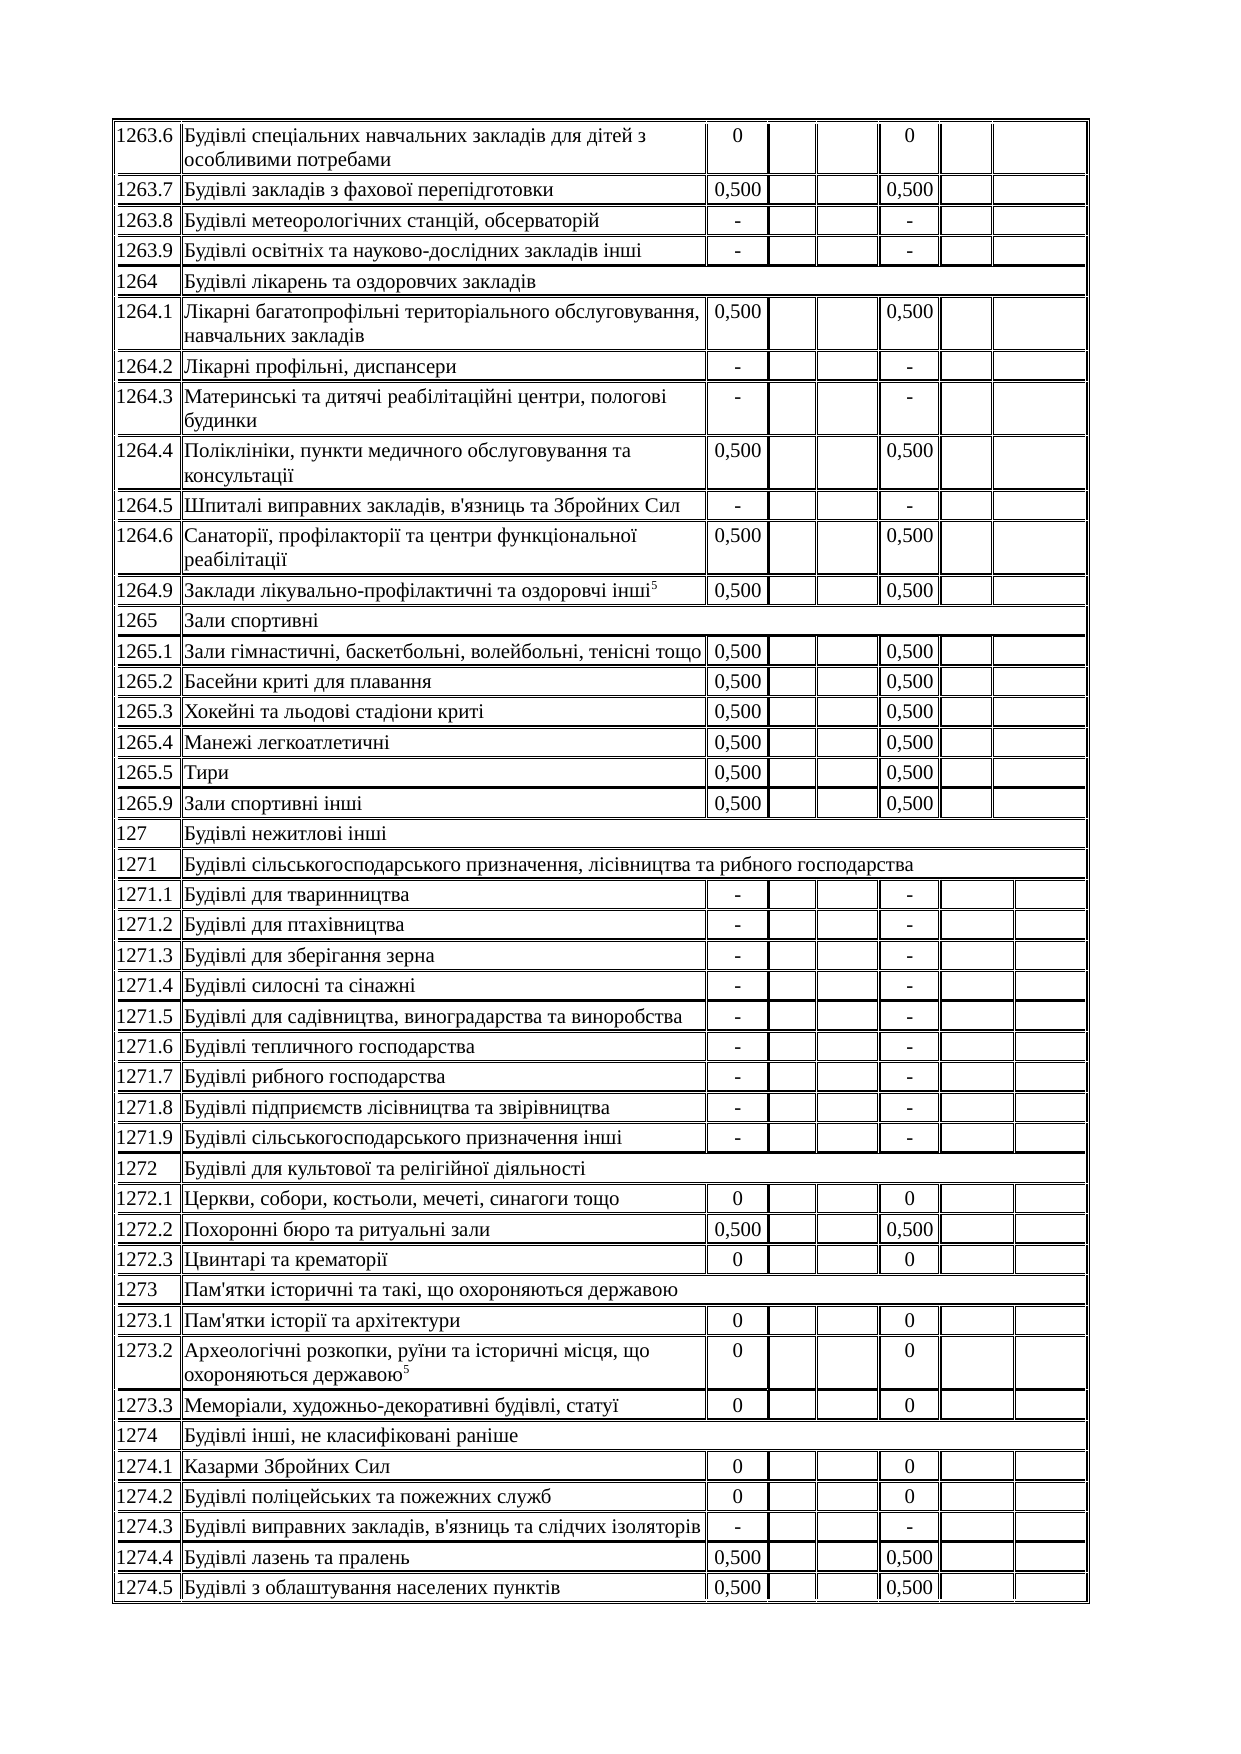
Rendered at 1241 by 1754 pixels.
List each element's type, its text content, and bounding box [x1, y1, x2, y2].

table_cell [770, 1337, 815, 1388]
table_cell [1015, 1212, 1088, 1242]
table_cell 0,500 [881, 637, 938, 664]
table_cell Будівлі для культової та релігійної діяльності [183, 1151, 1086, 1181]
table_cell Заклади лікувально-профілактичні та оздоровчі інші5 [183, 577, 705, 603]
table_cell [993, 122, 1086, 173]
table_cell - [708, 972, 767, 999]
table_cell [818, 383, 877, 434]
table_cell 1265.9 [115, 786, 180, 816]
table_cell Будівлі лікарень та оздоровчих закладів [183, 264, 1086, 294]
table_cell 1263.8 [115, 203, 180, 233]
table_cell [942, 729, 991, 756]
table_cell [942, 1543, 1013, 1570]
table_cell 1265.1 [115, 634, 180, 664]
table_cell 1271 [113, 847, 182, 877]
table_cell [994, 203, 1087, 233]
table_cell 1265.5 [113, 756, 182, 786]
table_cell [818, 698, 877, 725]
table_cell - [708, 911, 767, 938]
table_cell [942, 298, 991, 349]
table_cell [818, 1002, 877, 1029]
table_cell 0 [708, 1246, 767, 1273]
table_cell Зали спортивні [183, 604, 1087, 634]
table_cell [994, 573, 1087, 603]
table_cell [1016, 877, 1087, 908]
table_cell 1271.7 [113, 1060, 182, 1090]
table_cell 0 [708, 1185, 767, 1212]
table_cell [1016, 1303, 1087, 1333]
table_cell 1274.4 [115, 1540, 180, 1570]
table_cell 1271.2 [113, 908, 182, 938]
table_cell [1015, 1181, 1087, 1212]
table_cell Цвинтарі та крематорії [183, 1246, 705, 1273]
table_cell 0,500 [708, 698, 767, 725]
table_cell 1272.1 [115, 1181, 180, 1212]
table_cell 0,500 [879, 1570, 940, 1601]
table_cell 1274.1 [113, 1449, 182, 1479]
table_cell [818, 1246, 877, 1273]
table_cell 1271.3 [115, 938, 180, 968]
table_cell Лікарні профільні, диспансери [183, 352, 705, 379]
table_cell [818, 789, 877, 816]
table_cell 0,500 [881, 759, 938, 786]
table_cell [818, 237, 877, 264]
table_cell 0 [881, 1391, 938, 1418]
table_cell - [881, 942, 938, 968]
table_cell [770, 577, 815, 603]
table_cell - [708, 881, 767, 908]
table_cell Казарми Збройних Сил [183, 1452, 705, 1479]
table_cell [1016, 1479, 1087, 1509]
table_cell Будівлі сільськогосподарського призначення інші [183, 1124, 705, 1151]
table_cell [942, 1307, 1013, 1333]
table_cell [770, 492, 815, 518]
table_cell Будівлі рибного господарства [183, 1063, 705, 1090]
table_cell 1264.3 [115, 379, 180, 434]
table_cell [940, 1574, 1015, 1601]
table_cell 0 [708, 1452, 767, 1479]
table_cell Будівлі підприємств лісівництва та звірівництва [183, 1094, 705, 1121]
table_cell Будівлі закладів з фахової перепідготовки [183, 176, 705, 203]
table_cell - [881, 1094, 938, 1121]
table_cell [942, 492, 991, 518]
table_cell [818, 911, 877, 938]
table_cell Санаторії, профілакторії та центри функціональної реабілітації [183, 522, 705, 573]
table_cell 0,500 [708, 176, 767, 203]
table_cell Зали спортивні інші [183, 789, 705, 816]
table_cell - [708, 1002, 767, 1029]
table_cell - [881, 1002, 938, 1029]
table_cell [770, 522, 815, 573]
table_cell [770, 1215, 815, 1242]
table_cell [770, 1033, 815, 1060]
table_cell Будівлі інші, не класифіковані раніше [183, 1418, 1087, 1449]
table_cell Хокейні та льодові стадіони криті [183, 698, 705, 725]
table_cell 0,500 [881, 522, 938, 573]
table_cell [942, 522, 991, 573]
table_cell - [881, 1124, 938, 1151]
table_cell Материнські та дитячі реабілітаційні центри, пологові будинки [183, 383, 705, 434]
table_cell 1263.6 [115, 122, 182, 173]
table_cell [1016, 1540, 1086, 1570]
table_cell [994, 725, 1087, 756]
table_cell [770, 972, 815, 999]
table_cell 0,500 [708, 577, 767, 603]
table_cell Пам'ятки історичні та такі, що охороняються державою [182, 1273, 1088, 1303]
table_cell - [708, 942, 767, 968]
table_cell [994, 488, 1087, 518]
table_cell 0 [881, 1246, 938, 1273]
table_cell 0 [708, 1391, 767, 1418]
table_cell [1015, 1121, 1088, 1151]
table_cell 0,500 [881, 577, 938, 603]
table_cell - [881, 237, 938, 264]
table_cell [818, 637, 877, 664]
table_cell 0,500 [708, 637, 767, 664]
table_cell [770, 729, 815, 756]
table_cell - [708, 1513, 767, 1540]
table_cell - [881, 1513, 938, 1540]
table_cell [816, 1570, 879, 1601]
table_cell [770, 1483, 815, 1509]
table_cell 0,500 [881, 698, 938, 725]
table_cell [770, 1063, 815, 1090]
table_cell 0 [881, 1185, 938, 1212]
table_cell [770, 207, 815, 233]
table_cell [942, 1002, 1013, 1029]
table_cell 1265 [115, 604, 180, 634]
table_cell Археологічні розкопки, руїни та історичні місця, що охороняються державою5 [183, 1337, 705, 1388]
table_cell 1263.9 [115, 234, 180, 264]
table_cell - [708, 383, 767, 434]
table_cell [770, 1246, 815, 1273]
table_cell [942, 176, 991, 203]
table_cell Будівлі тепличного господарства [183, 1033, 705, 1060]
table_cell [818, 1307, 877, 1333]
table_cell 1264.4 [113, 434, 182, 488]
table_cell Лікарні багатопрофільні територіального обслуговування, навчальних закладів [183, 298, 705, 349]
table_cell [818, 352, 877, 379]
table_cell Меморіали, художньо-декоративні будівлі, статуї [183, 1391, 705, 1418]
table_cell [818, 1215, 877, 1242]
table_cell [942, 881, 1013, 908]
table_cell [768, 1574, 816, 1601]
table_cell [770, 1124, 815, 1151]
table_cell [1016, 938, 1087, 968]
table_cell [818, 1185, 877, 1212]
table_cell [770, 881, 815, 908]
table_cell 1263.7 [113, 173, 182, 203]
table_cell [993, 756, 1088, 786]
table_cell [818, 437, 877, 488]
table_cell 1274 [115, 1418, 180, 1449]
table_cell 1273 [113, 1273, 182, 1303]
table_cell [770, 637, 815, 664]
table_cell Шпиталі виправних закладів, в'язниць та Збройних Сил [183, 492, 705, 518]
table_cell Будівлі лазень та пралень [183, 1543, 705, 1570]
table_cell - [881, 972, 938, 999]
table_cell [994, 294, 1087, 349]
table_cell Будівлі метеорологічних станцій, обсерваторій [183, 207, 705, 233]
table_cell [818, 729, 877, 756]
table_cell [1016, 1388, 1088, 1418]
table_cell [993, 695, 1088, 725]
table_cell 1265.3 [113, 695, 182, 725]
table_cell Будівлі освітніх та науково-дослідних закладів інші [183, 237, 705, 264]
table_cell [942, 1215, 1013, 1242]
table_cell 1264.5 [115, 488, 180, 518]
table_cell [942, 911, 1013, 938]
table_cell 1271.9 [113, 1121, 182, 1151]
table_cell 0,500 [881, 1543, 938, 1570]
table_cell 1271.6 [115, 1029, 180, 1060]
table_cell 0,500 [708, 789, 767, 816]
table_cell [942, 1185, 1013, 1212]
table_cell [942, 789, 991, 816]
table_cell - [708, 1124, 767, 1151]
table_cell 0 [879, 120, 940, 173]
table_cell [770, 352, 815, 379]
table_cell - [881, 1033, 938, 1060]
table_cell Басейни криті для плавання [183, 668, 705, 695]
table_cell [818, 1452, 877, 1479]
table_cell 0,500 [708, 298, 767, 349]
table_cell 1274.2 [115, 1479, 180, 1509]
table_cell [993, 349, 1088, 379]
table_cell 1271.8 [115, 1090, 180, 1121]
table_cell [994, 379, 1087, 434]
table_cell 1271.1 [115, 877, 180, 908]
table_cell 1272.2 [113, 1212, 182, 1242]
table_cell 1274.5 [115, 1570, 182, 1601]
table_cell [818, 972, 877, 999]
table_cell Церкви, собори, костьоли, мечеті, синагоги тощо [183, 1185, 705, 1212]
table_cell [942, 1513, 1013, 1540]
table_cell - [881, 911, 938, 938]
table_cell [1016, 999, 1086, 1029]
table_cell 1273.1 [115, 1303, 180, 1333]
table_cell 127 [115, 816, 180, 847]
table_cell 0,500 [708, 1543, 767, 1570]
table_cell 0,500 [881, 1215, 938, 1242]
table_cell - [708, 1094, 767, 1121]
table_cell 0,500 [708, 759, 767, 786]
table_cell [818, 881, 877, 908]
table_cell 0,500 [881, 789, 938, 816]
table_cell Будівлі силосні та сінажні [183, 972, 705, 999]
table_cell [770, 1094, 815, 1121]
table_cell [942, 1337, 1013, 1388]
table_cell [994, 786, 1086, 816]
table_cell [770, 789, 815, 816]
table_cell [818, 577, 877, 603]
table_cell 0 [708, 1337, 767, 1388]
table_cell 1264.1 [115, 294, 180, 349]
table_cell [770, 1391, 815, 1418]
table_cell [1016, 969, 1087, 999]
table_cell [942, 577, 991, 603]
table_cell [942, 1246, 1013, 1273]
table_cell 0,500 [881, 437, 938, 488]
table_cell [942, 698, 991, 725]
table_cell 1264.6 [115, 519, 180, 573]
table_cell - [708, 1033, 767, 1060]
table_cell 1274.3 [115, 1510, 180, 1540]
table_cell [993, 173, 1088, 203]
table_cell [1015, 1570, 1087, 1601]
table_cell Будівлі для садівництва, виноградарства та виноробства [183, 1002, 705, 1029]
table_cell - [881, 492, 938, 518]
table_cell [1015, 908, 1088, 938]
table_cell [818, 298, 877, 349]
table_cell 1264.9 [115, 573, 180, 603]
table_cell [770, 668, 815, 695]
table_cell Будівлі поліцейських та пожежних служб [183, 1483, 705, 1509]
table_cell [818, 1513, 877, 1540]
table_cell - [881, 352, 938, 379]
table_cell [818, 522, 877, 573]
table_cell 1271.5 [115, 999, 180, 1029]
table_cell [818, 759, 877, 786]
table_cell [770, 176, 815, 203]
table_cell [818, 176, 877, 203]
table_cell [942, 1094, 1013, 1121]
table_cell [770, 1002, 815, 1029]
table_cell Зали гімнастичні, баскетбольні, волейбольні, тенісні тощо [183, 637, 705, 664]
table_cell 0,500 [881, 176, 938, 203]
table_cell 0,500 [881, 298, 938, 349]
table_cell - [708, 352, 767, 379]
table_cell Будівлі з облаштування населених пунктів [182, 1574, 707, 1601]
table_cell [770, 698, 815, 725]
table_cell [818, 1337, 877, 1388]
table_cell 0,500 [708, 1215, 767, 1242]
table_cell - [708, 237, 767, 264]
table_cell [768, 122, 816, 173]
table_cell [1016, 1242, 1087, 1273]
table_cell 1265.4 [115, 725, 180, 756]
table_cell - [881, 1063, 938, 1090]
table_cell [1016, 1334, 1087, 1388]
table_cell [942, 437, 991, 488]
table_cell 1264.2 [113, 349, 182, 379]
table_cell 0 [881, 1483, 938, 1509]
table_cell [994, 234, 1087, 264]
table_cell [942, 972, 1013, 999]
table_cell [994, 519, 1087, 573]
table_cell [770, 942, 815, 968]
table_cell 0 [881, 1307, 938, 1333]
table_cell [942, 1033, 1013, 1060]
table_cell [818, 1483, 877, 1509]
table_cell [770, 298, 815, 349]
table_cell Будівлі для тваринництва [183, 881, 705, 908]
table_cell - [881, 383, 938, 434]
table_cell [942, 237, 991, 264]
table_cell 1273.3 [113, 1388, 180, 1418]
table_cell 0,500 [707, 1574, 768, 1601]
table_cell [940, 122, 993, 173]
table_cell - [881, 881, 938, 908]
table_cell 1271.4 [115, 969, 180, 999]
table_cell Будівлі нежитлові інші [183, 816, 1087, 847]
table_cell Поліклініки, пункти медичного обслуговування та консультації [183, 437, 705, 488]
table_cell [1016, 1510, 1087, 1540]
table_cell [1016, 1029, 1087, 1060]
table_cell 0 [881, 1452, 938, 1479]
table_cell [942, 1483, 1013, 1509]
table_cell [770, 759, 815, 786]
table_cell [993, 434, 1088, 488]
table_cell [818, 942, 877, 968]
table_cell [942, 637, 991, 664]
table_cell Будівлі для зберігання зерна [183, 942, 705, 968]
table_cell [942, 759, 991, 786]
table_cell 1264 [115, 264, 180, 294]
table_cell [942, 1063, 1013, 1090]
table_cell [770, 383, 815, 434]
table_cell Будівлі спеціальних навчальних закладів для дітей з особливими потребами [182, 122, 707, 173]
table_cell 1272.3 [115, 1242, 180, 1273]
table_cell [1015, 1060, 1088, 1090]
table_cell [942, 1124, 1013, 1151]
table_cell [818, 1543, 877, 1570]
table_cell 0 [881, 1337, 938, 1388]
table_cell [770, 911, 815, 938]
table_cell 1272 [115, 1151, 180, 1181]
table_cell [942, 383, 991, 434]
table_cell [770, 1452, 815, 1479]
table_cell 1273.2 [115, 1334, 180, 1388]
table_cell 0,500 [881, 668, 938, 695]
table_cell [770, 1307, 815, 1333]
table_cell [818, 668, 877, 695]
table_cell 0,500 [708, 668, 767, 695]
table_cell [818, 1033, 877, 1060]
table_cell 0,500 [708, 437, 767, 488]
table_cell 1265.2 [115, 664, 180, 695]
table_cell [942, 207, 991, 233]
table_cell [1015, 1449, 1088, 1479]
table_cell 0,500 [708, 729, 767, 756]
table_cell Похоронні бюро та ритуальні зали [183, 1215, 705, 1242]
table_cell [994, 664, 1087, 695]
table_cell [818, 492, 877, 518]
table_cell [942, 668, 991, 695]
table_cell [770, 237, 815, 264]
table_cell [816, 120, 879, 173]
table_cell Тири [183, 759, 705, 786]
table_cell [770, 437, 815, 488]
table_cell [818, 207, 877, 233]
table_cell 0,500 [881, 729, 938, 756]
table_cell [942, 1452, 1013, 1479]
table_cell [818, 1124, 877, 1151]
table_cell Манежі легкоатлетичні [183, 729, 705, 756]
table_cell 0 [708, 1307, 767, 1333]
table_cell [770, 1513, 815, 1540]
table_cell 0 [707, 120, 768, 173]
table_cell [994, 634, 1086, 664]
table_cell [1016, 1090, 1087, 1121]
table_cell [770, 1185, 815, 1212]
table_cell Будівлі сільськогосподарського призначення, лісівництва та рибного господарства [182, 847, 1088, 877]
table_cell [942, 942, 1013, 968]
table_cell [818, 1063, 877, 1090]
table_cell [818, 1094, 877, 1121]
table_cell 0 [708, 1483, 767, 1509]
table_cell Пам'ятки історії та архітектури [183, 1307, 705, 1333]
table_cell [942, 352, 991, 379]
table_cell [770, 1543, 815, 1570]
table_cell [942, 1391, 1013, 1418]
table_cell [818, 1391, 877, 1418]
table_cell - [708, 492, 767, 518]
table_cell - [708, 1063, 767, 1090]
table_cell - [708, 207, 767, 233]
table_cell Будівлі виправних закладів, в'язниць та слідчих ізоляторів [183, 1513, 705, 1540]
table_cell - [881, 207, 938, 233]
table_cell Будівлі для птахівництва [183, 911, 705, 938]
table_cell 0,500 [708, 522, 767, 573]
